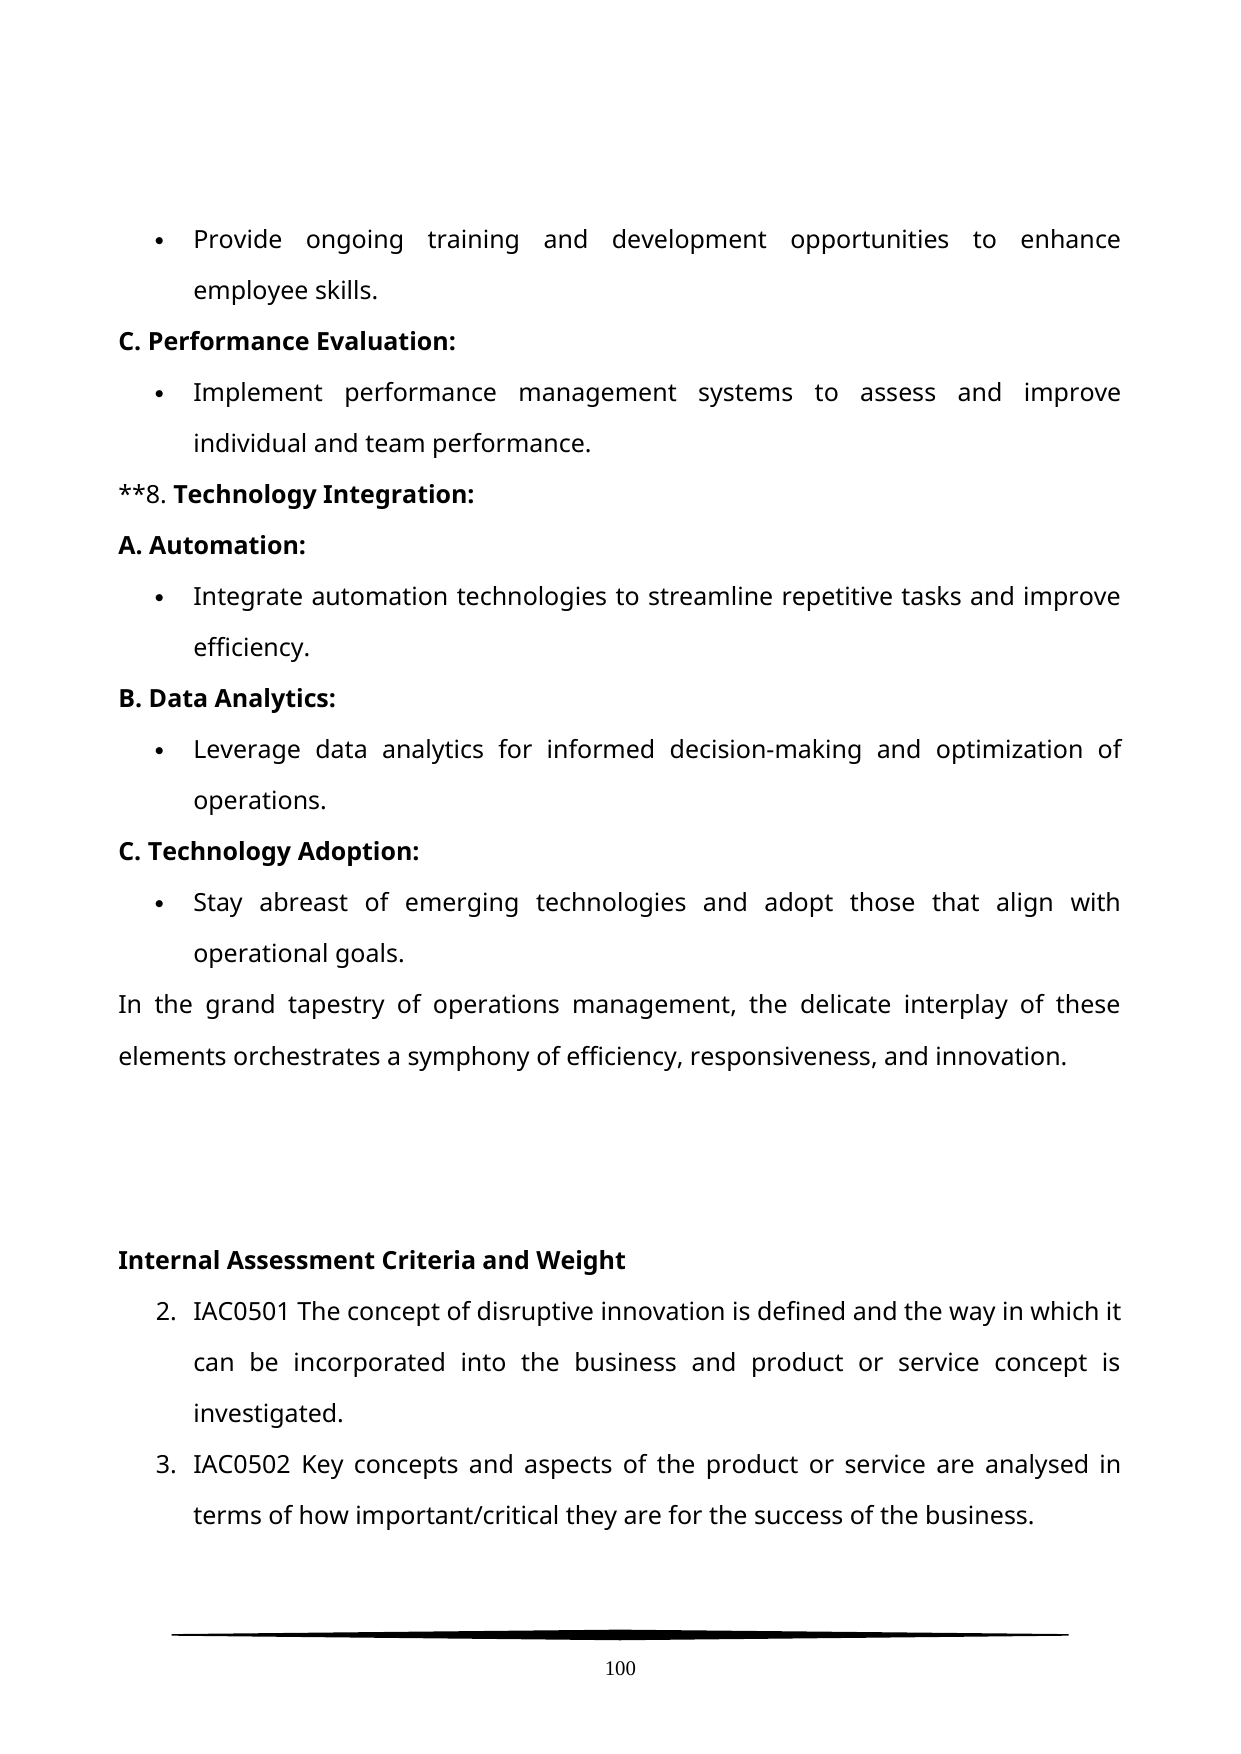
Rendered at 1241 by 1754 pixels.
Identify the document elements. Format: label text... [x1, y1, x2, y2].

list Implement performance management systems to assess and improve individual and team performance. [156, 375, 1122, 460]
text B. Data Analytics: [118, 681, 1122, 715]
text A. Automation: [118, 528, 1122, 562]
text C. Technology Adoption: [118, 834, 1122, 868]
list Provide ongoing training and development opportunities to enhance employee skills. [156, 222, 1122, 307]
text **8. Technology Integration: [118, 477, 1122, 511]
text C. Performance Evaluation: [118, 324, 1122, 358]
text Internal Assessment Criteria and Weight [118, 1242, 1122, 1276]
list Integrate automation technologies to streamline repetitive tasks and improve efficiency. [156, 579, 1122, 664]
list Leverage data analytics for informed decision-making and optimization of operations. [156, 732, 1122, 817]
list Stay abreast of emerging technologies and adopt those that align with operational goals. [156, 885, 1122, 970]
text In the grand tapestry of operations management, the delicate interplay of these elements orchestrates a symphony of efficiency, responsiveness, and innovation. [118, 987, 1122, 1072]
list IAC0502 Key concepts and aspects of the product or service are analysed in terms of how important/critical they are for the success of the business. [156, 1447, 1122, 1532]
list IAC0501 The concept of disruptive innovation is defined and the way in which it can be incorporated into the business and product or service concept is investigated. [156, 1293, 1122, 1429]
